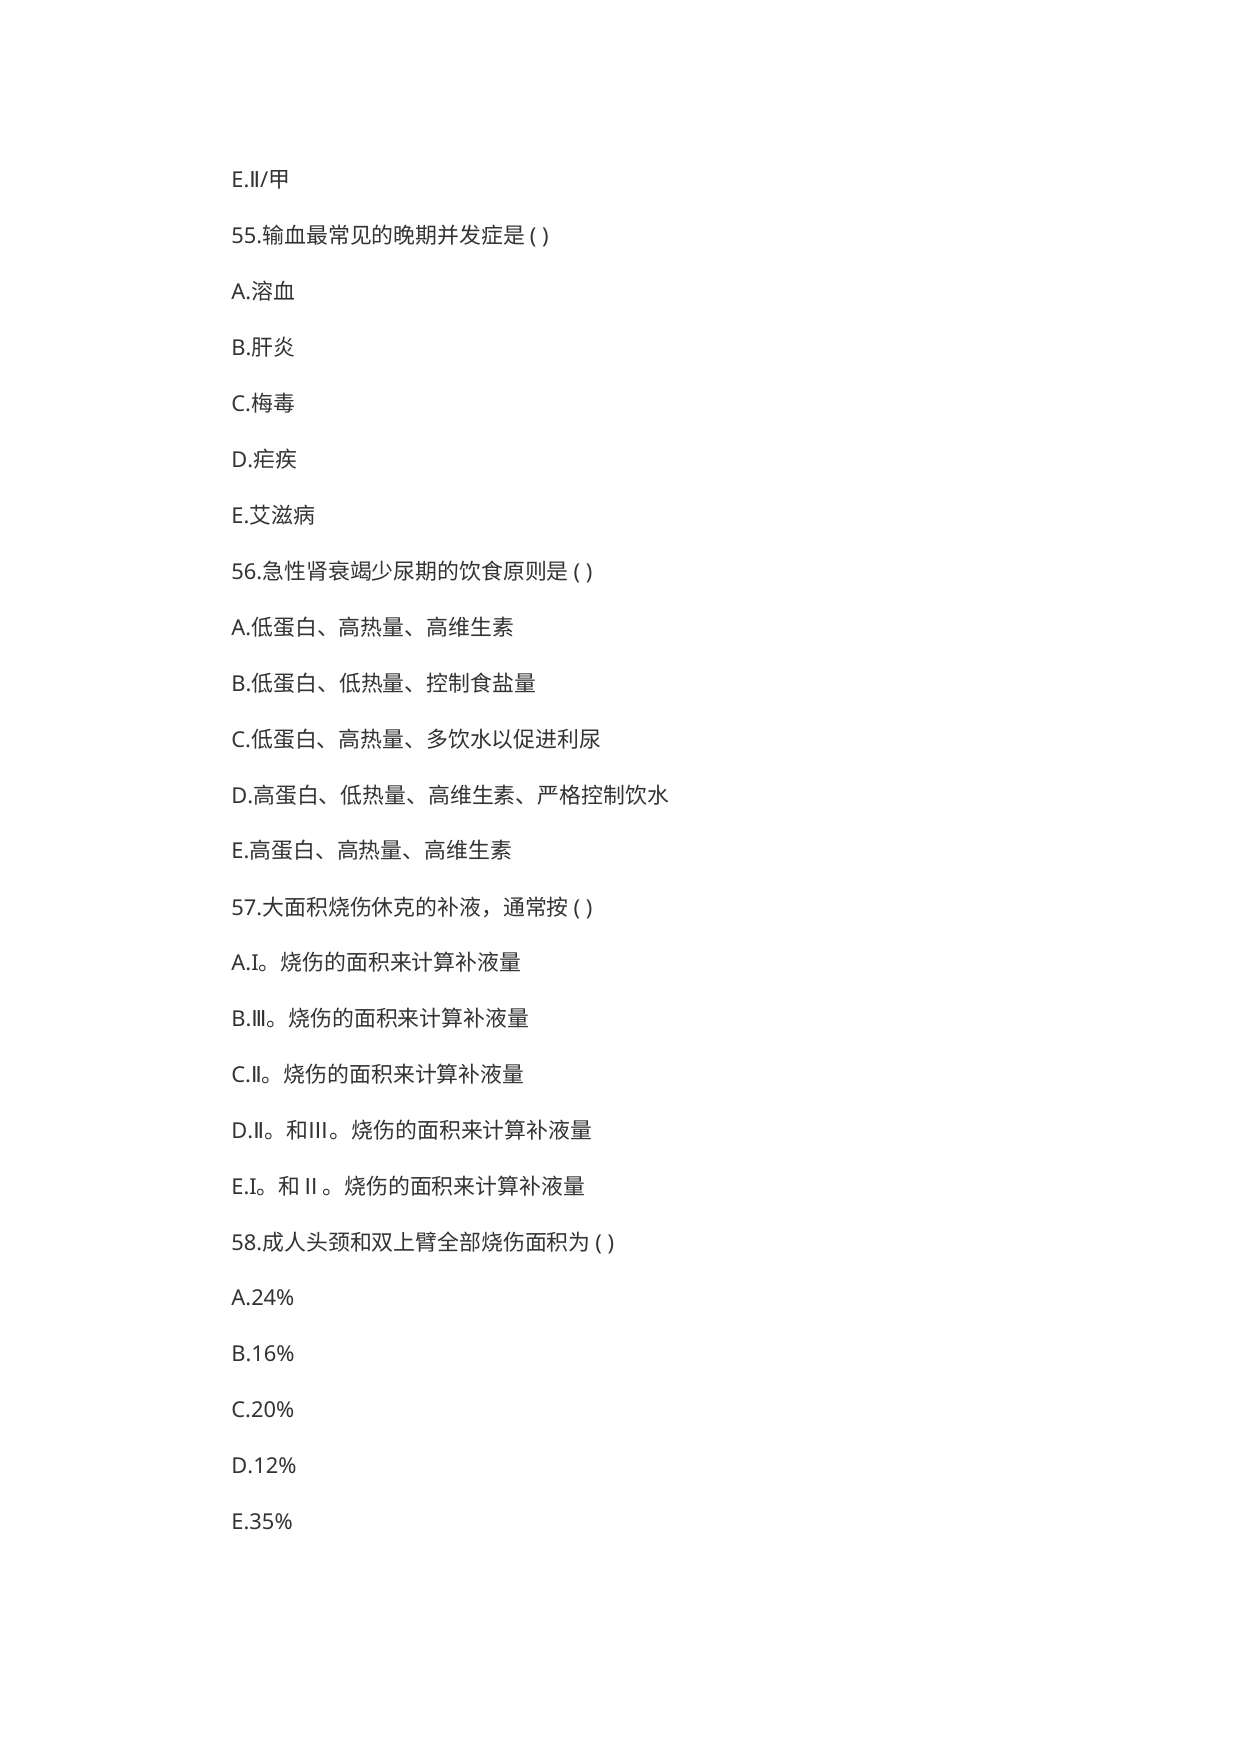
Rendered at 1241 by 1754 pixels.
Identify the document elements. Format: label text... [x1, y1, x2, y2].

text A.溶血 [187, 274, 1053, 306]
text A.低蛋白、高热量、高维生素 [187, 609, 1053, 642]
text C.低蛋白、高热量、多饮水以促进利尿 [187, 721, 1053, 754]
text E.I。和Ⅱ。烧伤的面积来计算补液量 [187, 1169, 1053, 1201]
text B.肝炎 [187, 330, 1053, 362]
text 56.急性肾衰竭少尿期的饮食原则是 ( ) [187, 553, 1053, 586]
text 57.大面积烧伤休克的补液，通常按 ( ) [187, 889, 1053, 922]
text C.20% [187, 1393, 1053, 1425]
text E.Ⅱ/甲 [187, 162, 1053, 194]
text B.16% [187, 1337, 1053, 1369]
text D.高蛋白、低热量、高维生素、严格控制饮水 [187, 777, 1053, 810]
text C.Ⅱ。烧伤的面积来计算补液量 [187, 1057, 1053, 1089]
text D.Ⅱ。和Ⅲ。烧伤的面积来计算补液量 [187, 1113, 1053, 1145]
text D.疟疾 [187, 442, 1053, 474]
text E.35% [187, 1504, 1053, 1537]
text 55.输血最常见的晚期并发症是 ( ) [187, 218, 1053, 250]
text A.24% [187, 1281, 1053, 1313]
text A.I。烧伤的面积来计算补液量 [187, 945, 1053, 978]
text B.低蛋白、低热量、控制食盐量 [187, 665, 1053, 698]
text E.高蛋白、高热量、高维生素 [187, 833, 1053, 866]
text D.12% [187, 1448, 1053, 1481]
text E.艾滋病 [187, 498, 1053, 530]
text 58.成人头颈和双上臂全部烧伤面积为 ( ) [187, 1225, 1053, 1257]
text C.梅毒 [187, 386, 1053, 418]
text B.Ⅲ。烧伤的面积来计算补液量 [187, 1001, 1053, 1033]
